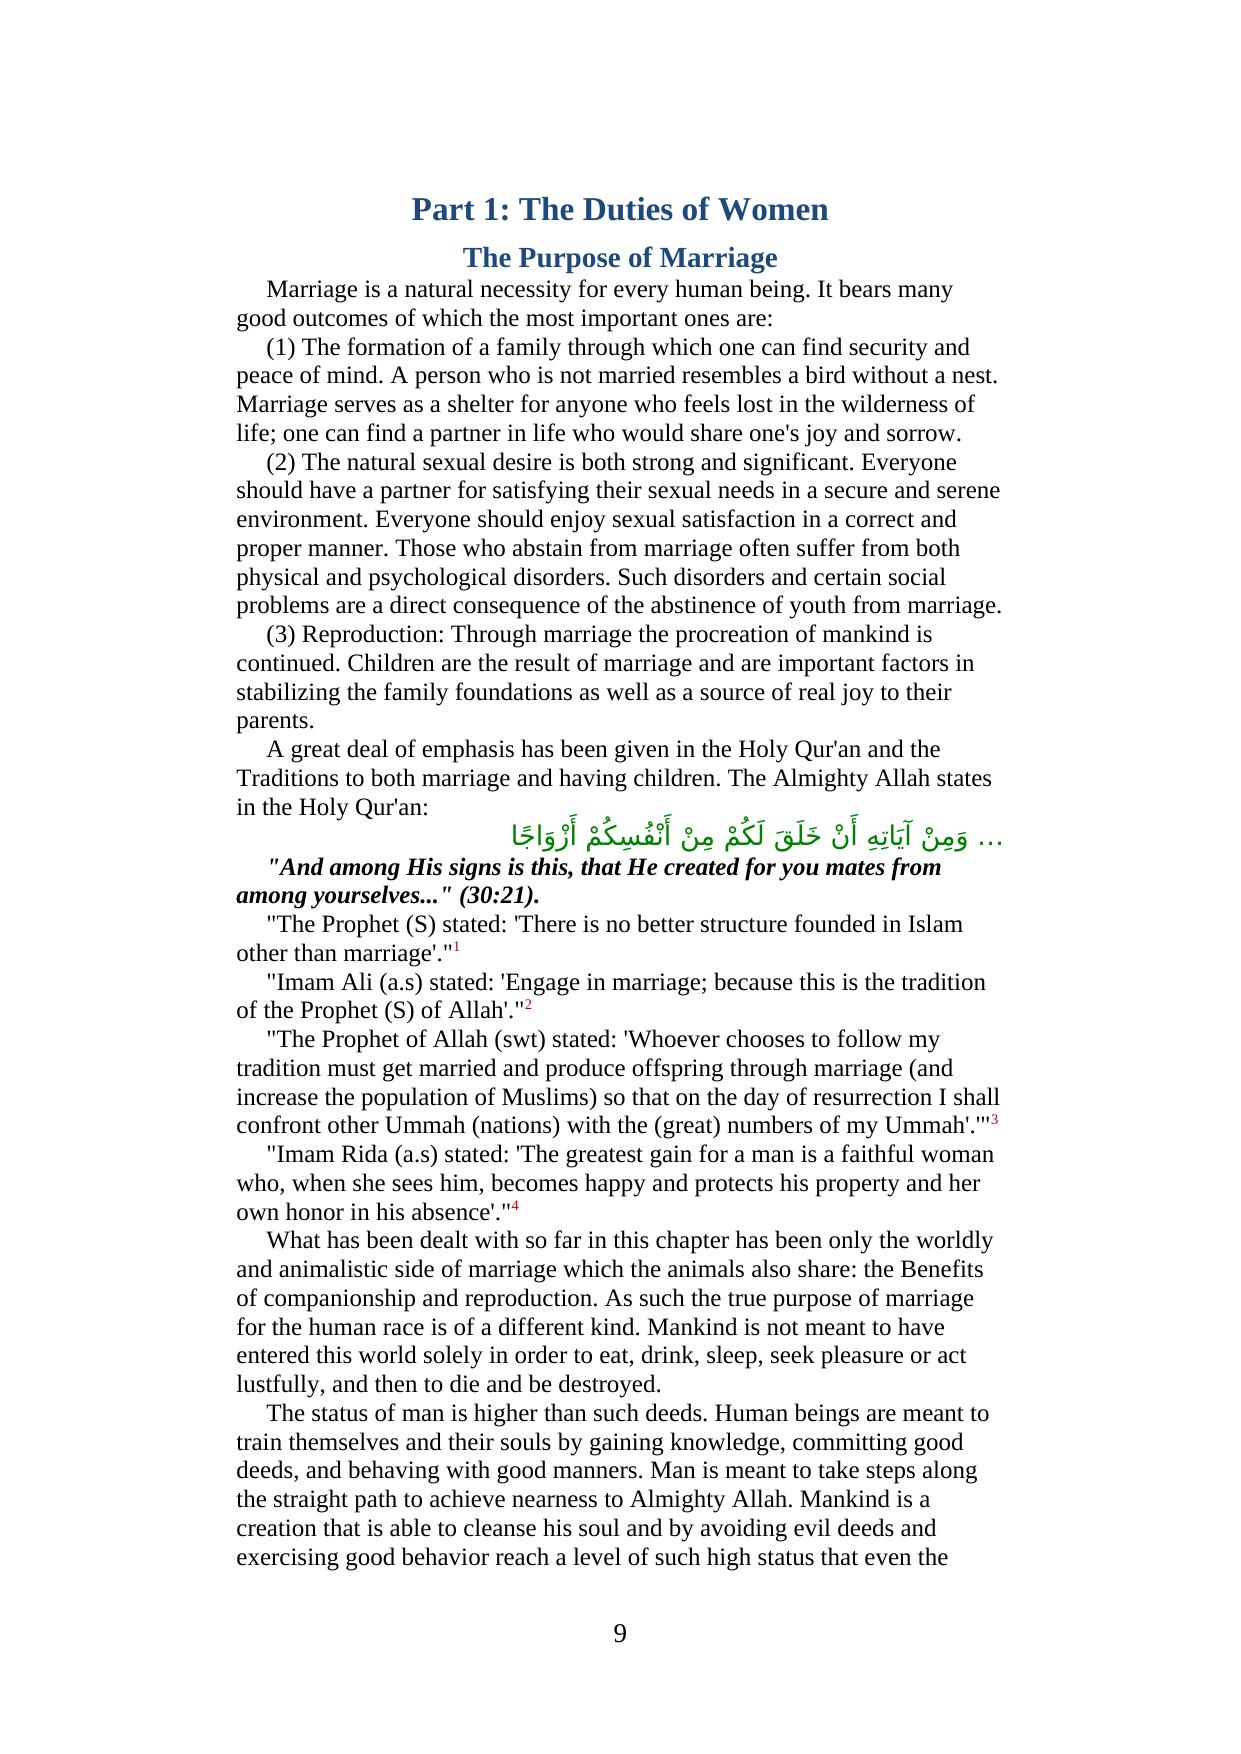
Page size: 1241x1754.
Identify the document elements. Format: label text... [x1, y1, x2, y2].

text A great deal of emphasis has been given in the Holy Qur'an and the Traditions to both marriage and having children. The Almighty Allah states in the Holy Qur'an: [236, 734, 1004, 820]
text "Imam Rida (a.s) stated: 'The greatest gain for a man is a faithful woman who, when she sees him, becomes happy and protects his property and her own honor in his absence'."4 [236, 1139, 1004, 1226]
text What has been dealt with so far in this chapter has been only the worldly and animalistic side of marriage which the animals also share: the Benefits of companionship and reproduction. As such the true purpose of marriage for the human race is of a different kind. Mankind is not meant to have entered this world solely in order to eat, drink, sleep, seek pleasure or act lustfully, and then to die and be destroyed. [236, 1226, 1004, 1398]
text (2) The natural sexual desire is both strong and significant. Everyone should have a partner for satisfying their sexual needs in a secure and serene environment. Everyone should enjoy sexual satisfaction in a correct and proper manner. Those who abstain from marriage often suffer from both physical and psychological disorders. Such disorders and certain social problems are a direct consequence of the abstinence of youth from marriage. [236, 447, 1004, 619]
text (1) The formation of a family through which one can find security and peace of mind. A person who is not married resembles a bird without a nest. Marriage serves as a shelter for anyone who feels lost in the wilderness of life; one can find a partner in life who would share one's joy and sorrow. [236, 332, 1004, 447]
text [236, 1398, 1004, 1571]
text "The Prophet of Allah (swt) stated: 'Whoever chooses to follow my tradition must get married and produce offspring through marriage (and increase the population of Muslims) so that on the day of resurrection I shall confront other Ummah (nations) with the (great) numbers of my Ummah'.'"3 [236, 1024, 1004, 1139]
subtitle Part 1: The Duties of Women [236, 190, 1004, 228]
text "The Prophet (S) stated: 'There is no better structure founded in Islam other than marriage'."1 [236, 909, 1004, 967]
text "And among His signs is this, that He created for you mates from among yourselves..." (30:21). [236, 852, 1004, 909]
text Marriage is a natural necessity for every human being. It bears many good outcomes of which the most important ones are: [236, 274, 1004, 332]
text "Imam Ali (a.s) stated: 'Engage in marriage; because this is the tradition of the Prophet (S) of Allah'."2 [236, 967, 1004, 1024]
subtitle The Purpose of Marriage [236, 241, 1004, 274]
text وَمِنْ آيَاتِهِ أَنْ خَلَقَ لَكُمْ مِنْ أَنْفُسِكُمْ أَزْوَاجًا … [236, 820, 1004, 852]
text (3) Reproduction: Through marriage the procreation of mankind is continued. Children are the result of marriage and are important factors in stabilizing the family foundations as well as a source of real joy to their parents. [236, 619, 1004, 734]
